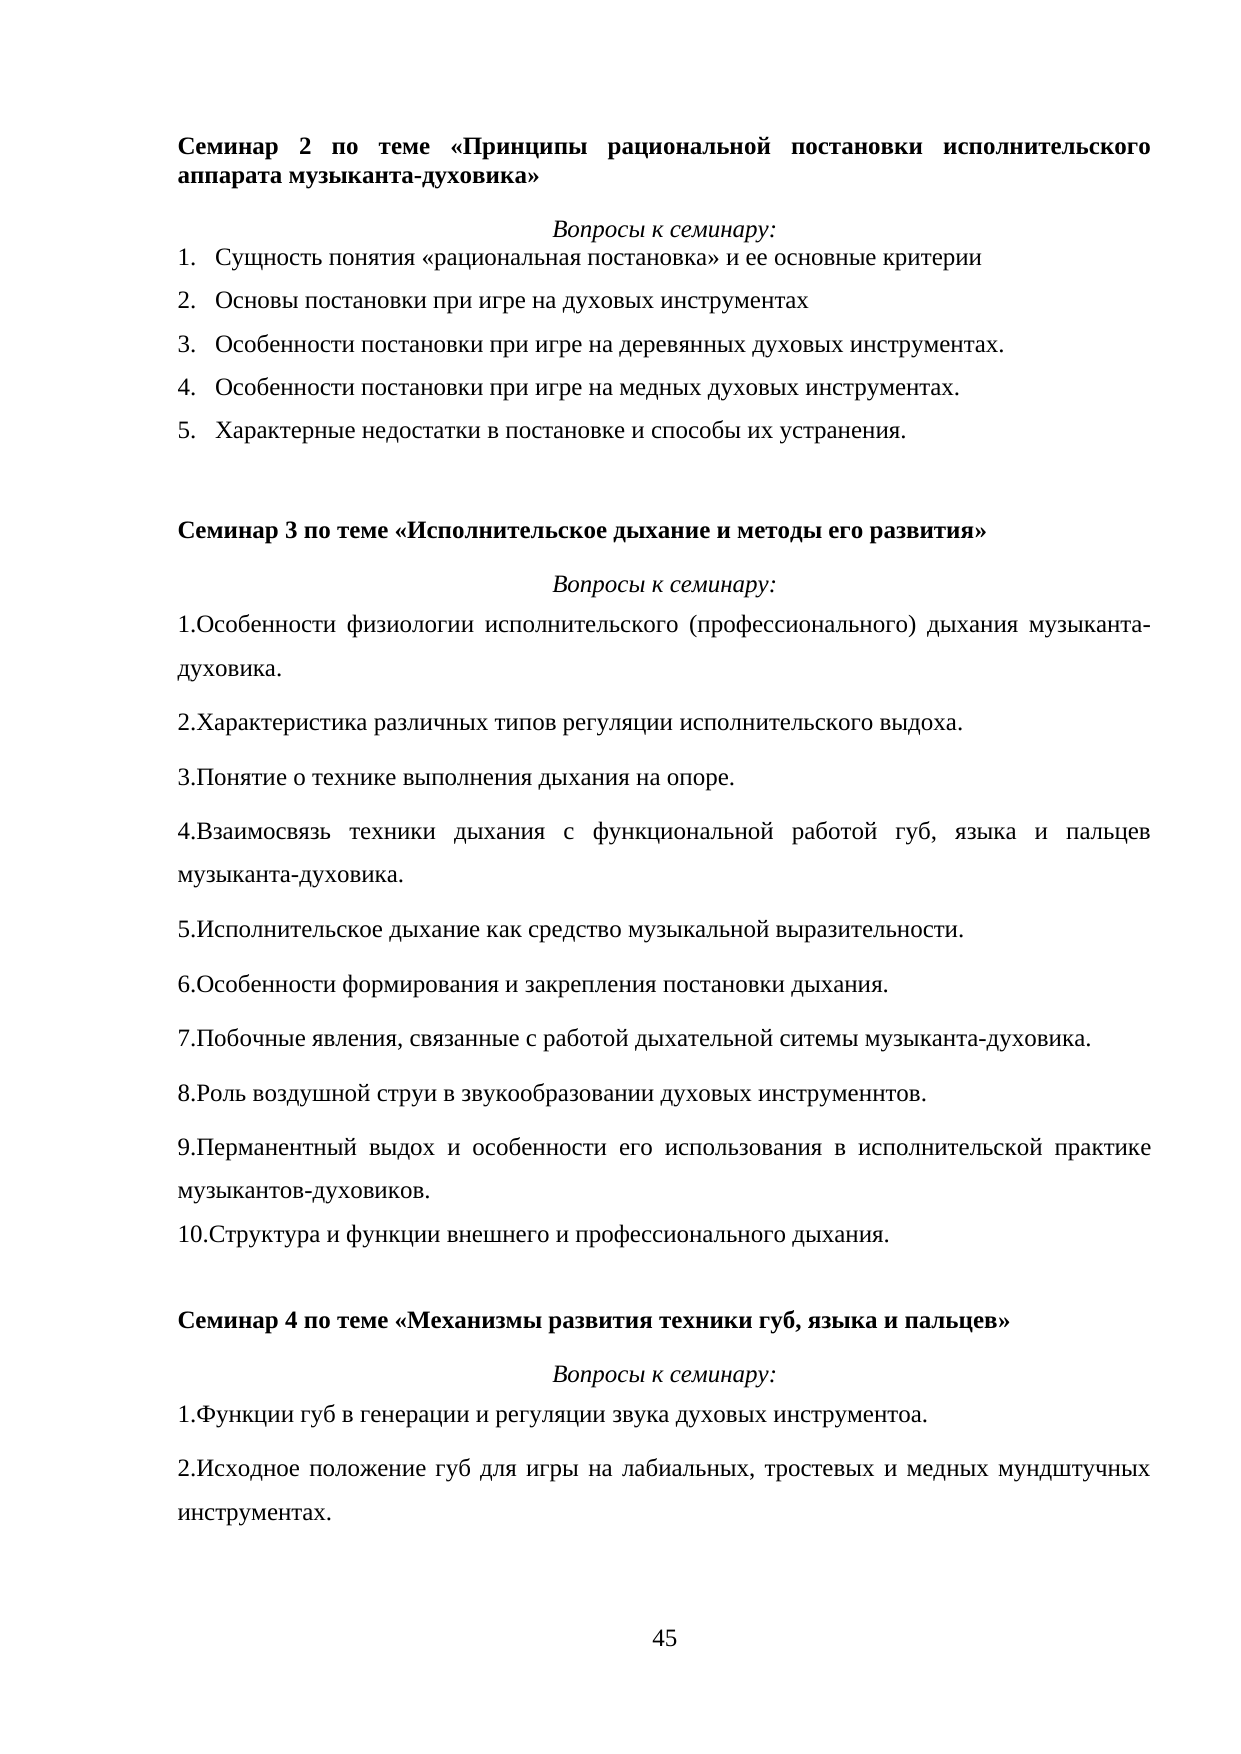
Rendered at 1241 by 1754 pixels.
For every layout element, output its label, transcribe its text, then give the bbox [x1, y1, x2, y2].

text Вопросы к семинару: [177, 214, 1152, 242]
text 5.Исполнительское дыхание как средство музыкальной выразительности. [177, 914, 1152, 943]
text 10.Структура и функции внешнего и профессионального дыхания. [177, 1219, 1152, 1247]
text 3.Понятие о технике выполнения дыхания на опоре. [177, 762, 1152, 791]
text 4.Взаимосвязь техники дыхания с функциональной работой губ, языка и пальцев музыканта-духовика. [177, 816, 1152, 888]
text 6.Особенности формирования и закрепления постановки дыхания. [177, 969, 1152, 997]
list Сущность понятия «рациональная постановка» и ее основные критерии [177, 242, 1152, 271]
list Особенности постановки при игре на медных духовых инструментах. [177, 372, 1152, 401]
text Вопросы к семинару: [177, 569, 1152, 598]
text 8.Роль воздушной струи в звукообразовании духовых инструменнтов. [177, 1078, 1152, 1107]
text 2.Характеристика различных типов регуляции исполнительского выдоха. [177, 707, 1152, 736]
text 2.Исходное положение губ для игры на лабиальных, тростевых и медных мундштучных инструментах. [177, 1453, 1152, 1525]
text Семинар 4 по теме «Механизмы развития техники губ, языка и пальцев» [177, 1305, 1152, 1334]
text 1.Особенности физиологии исполнительского (профессионального) дыхания музыканта-духовика. [177, 609, 1152, 681]
list Основы постановки при игре на духовых инструментах [177, 286, 1152, 314]
text 7.Побочные явления, связанные с работой дыхательной ситемы музыканта-духовика. [177, 1023, 1152, 1052]
text Семинар 2 по теме «Принципы рациональной постановки исполнительского аппарата музыканта-духовика» [177, 131, 1152, 189]
text 9.Перманентный выдох и особенности его использования в исполнительской практике музыкантов-духовиков. [177, 1132, 1152, 1204]
text Семинар 3 по теме «Исполнительское дыхание и методы его развития» [177, 516, 1152, 544]
list Особенности постановки при игре на деревянных духовых инструментах. [177, 329, 1152, 357]
text 1.Функции губ в генерации и регуляции звука духовых инструментоа. [177, 1399, 1152, 1428]
text Вопросы к семинару: [177, 1359, 1152, 1387]
list Характерные недостатки в постановке и способы их устранения. [177, 415, 1152, 444]
